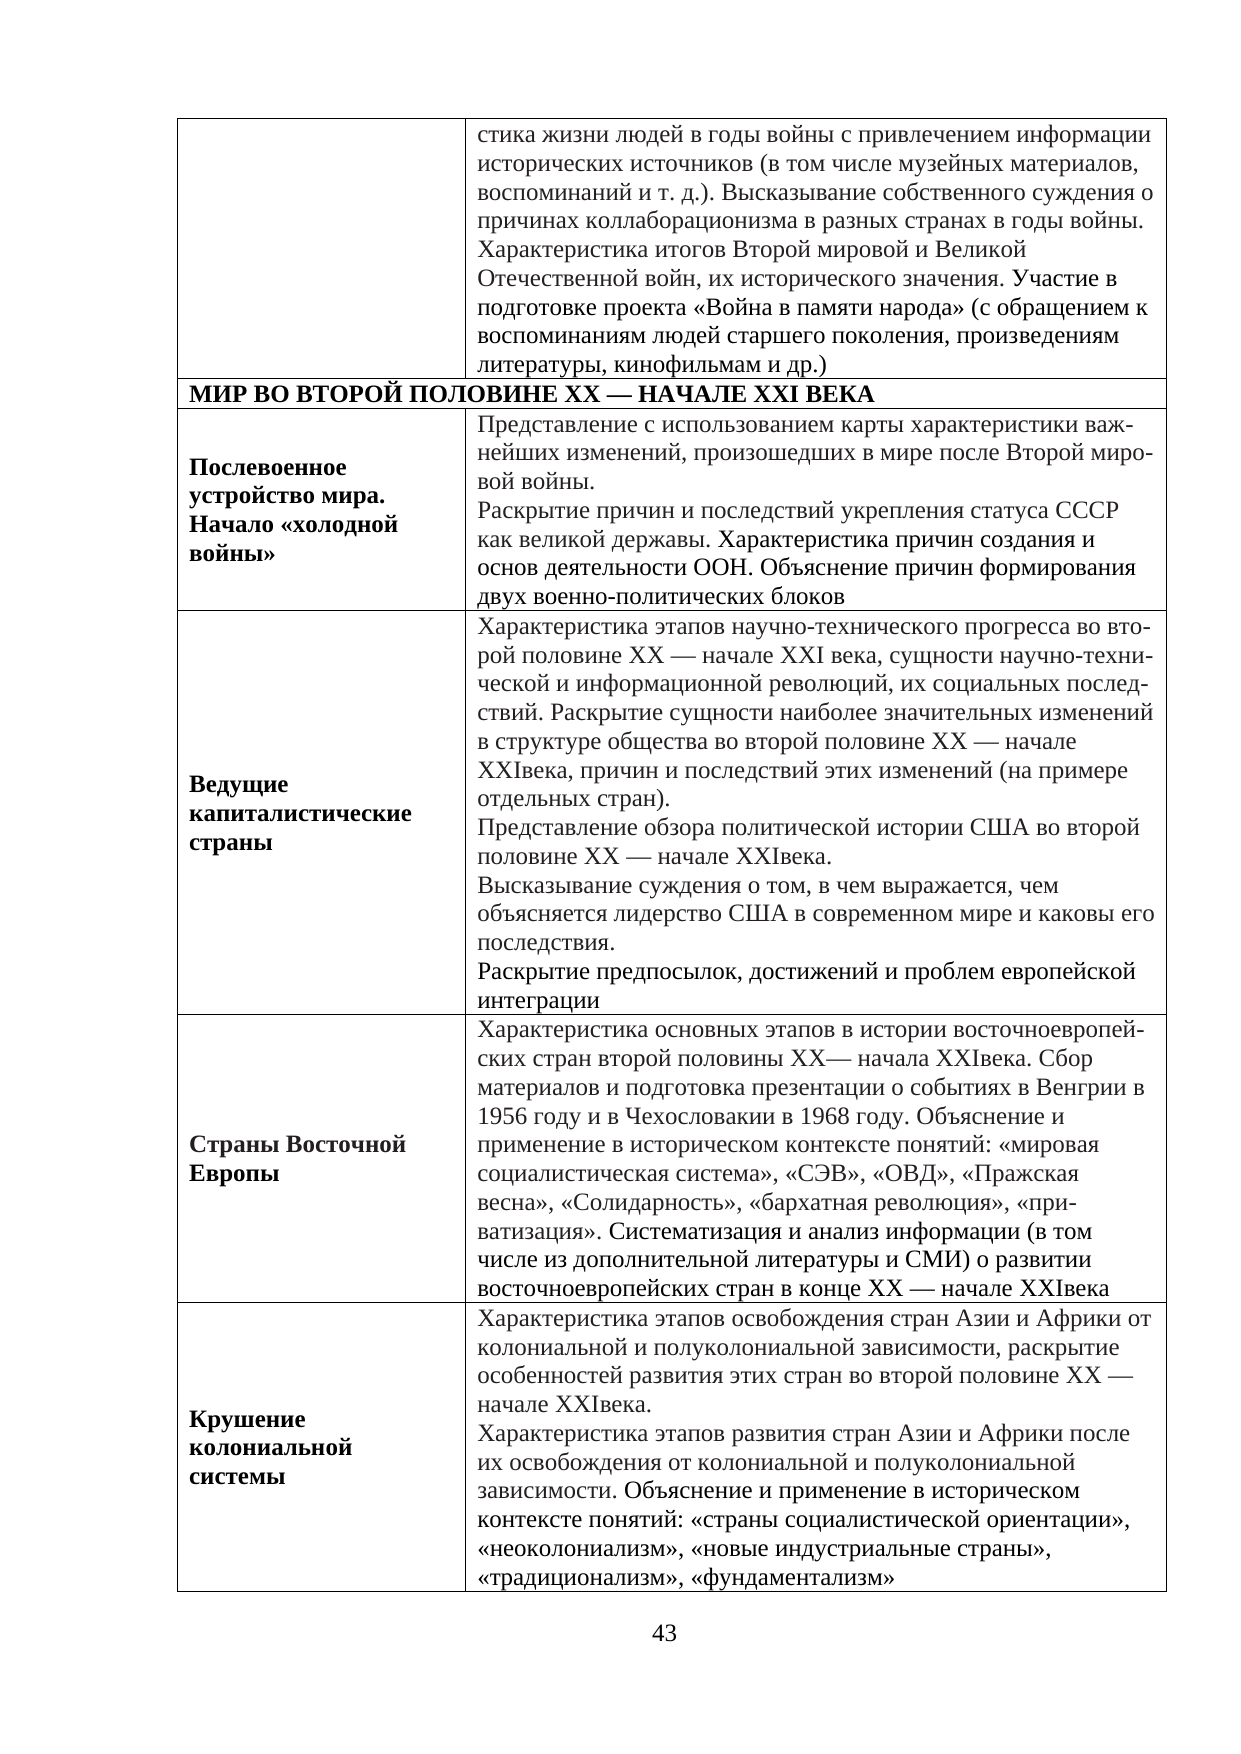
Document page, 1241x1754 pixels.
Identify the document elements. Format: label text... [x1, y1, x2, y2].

table_cell Послевоенное устройство мира. Начало «холодной войны» [178, 409, 465, 610]
table_cell Характеристика этапов освобождения стран Азии и Африки от колониальной и полуколониальной зависимости, раскрытие особенностей развития этих стран во второй половине ХХ — начале XXIвека. Характеристика этапов развития стран Азии и Африки после их освобождения от колониальной и полуколониальной зависимости. Объяснение и применение в историческом контексте понятий: «страны социалистической ориентации», «неоколониализм», «новые индустриальные страны», «традиционализм», «фундаментализм» [466, 1303, 1166, 1591]
table_cell Страны Восточной Европы [178, 1015, 465, 1302]
table_cell Характеристика этапов научно-технического прогресса во второй половине ХХ — начале XXI века, сущности научно-технической и информационной революций, их социальных последствий. Раскрытие сущности наиболее значительных изменений в структуре общества во второй половине ХХ — начале XXIвека, причин и последствий этих изменений (на примере отдельных стран). Представление обзора политической истории США во второй половине ХХ — начале XXIвека. Высказывание суждения о том, в чем выражается, чем объясняется лидерство США в современном мире и каковы его последствия. Раскрытие предпосылок, достижений и проблем европейской интеграции [466, 611, 1166, 1013]
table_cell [178, 119, 465, 378]
table_cell МИР ВО ВТОРОЙ ПОЛОВИНЕ ХХ — НАЧАЛЕ XXI ВЕКА [178, 379, 1166, 408]
table_cell Представление с использованием карты характеристики важнейших изменений, произошедших в мире после Второй мировой войны. Раскрытие причин и последствий укрепления статуса СССР как великой державы. Характеристика причин создания и основ деятельности ООН. Объяснение причин формирования двух военно-политических блоков [466, 409, 1166, 610]
table_cell Характеристика основных этапов в истории восточноевропейских стран второй половины XX— начала XXIвека. Сбор материалов и подготовка презентации о событиях в Венгрии в 1956 году и в Чехословакии в 1968 году. Объяснение и применение в историческом контексте понятий: «мировая социалистическая система», «СЭВ», «ОВД», «Пражская весна», «Солидарность», «бархатная революция», «приватизация». Систематизация и анализ информации (в том числе из дополнительной литературы и СМИ) о развитии восточноевропейских стран в конце ХХ — начале XXIвека [466, 1015, 1166, 1302]
table_cell Ведущие капиталистические страны [178, 611, 465, 1013]
table_cell Крушение колониальной системы [178, 1303, 465, 1591]
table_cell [466, 119, 1166, 378]
